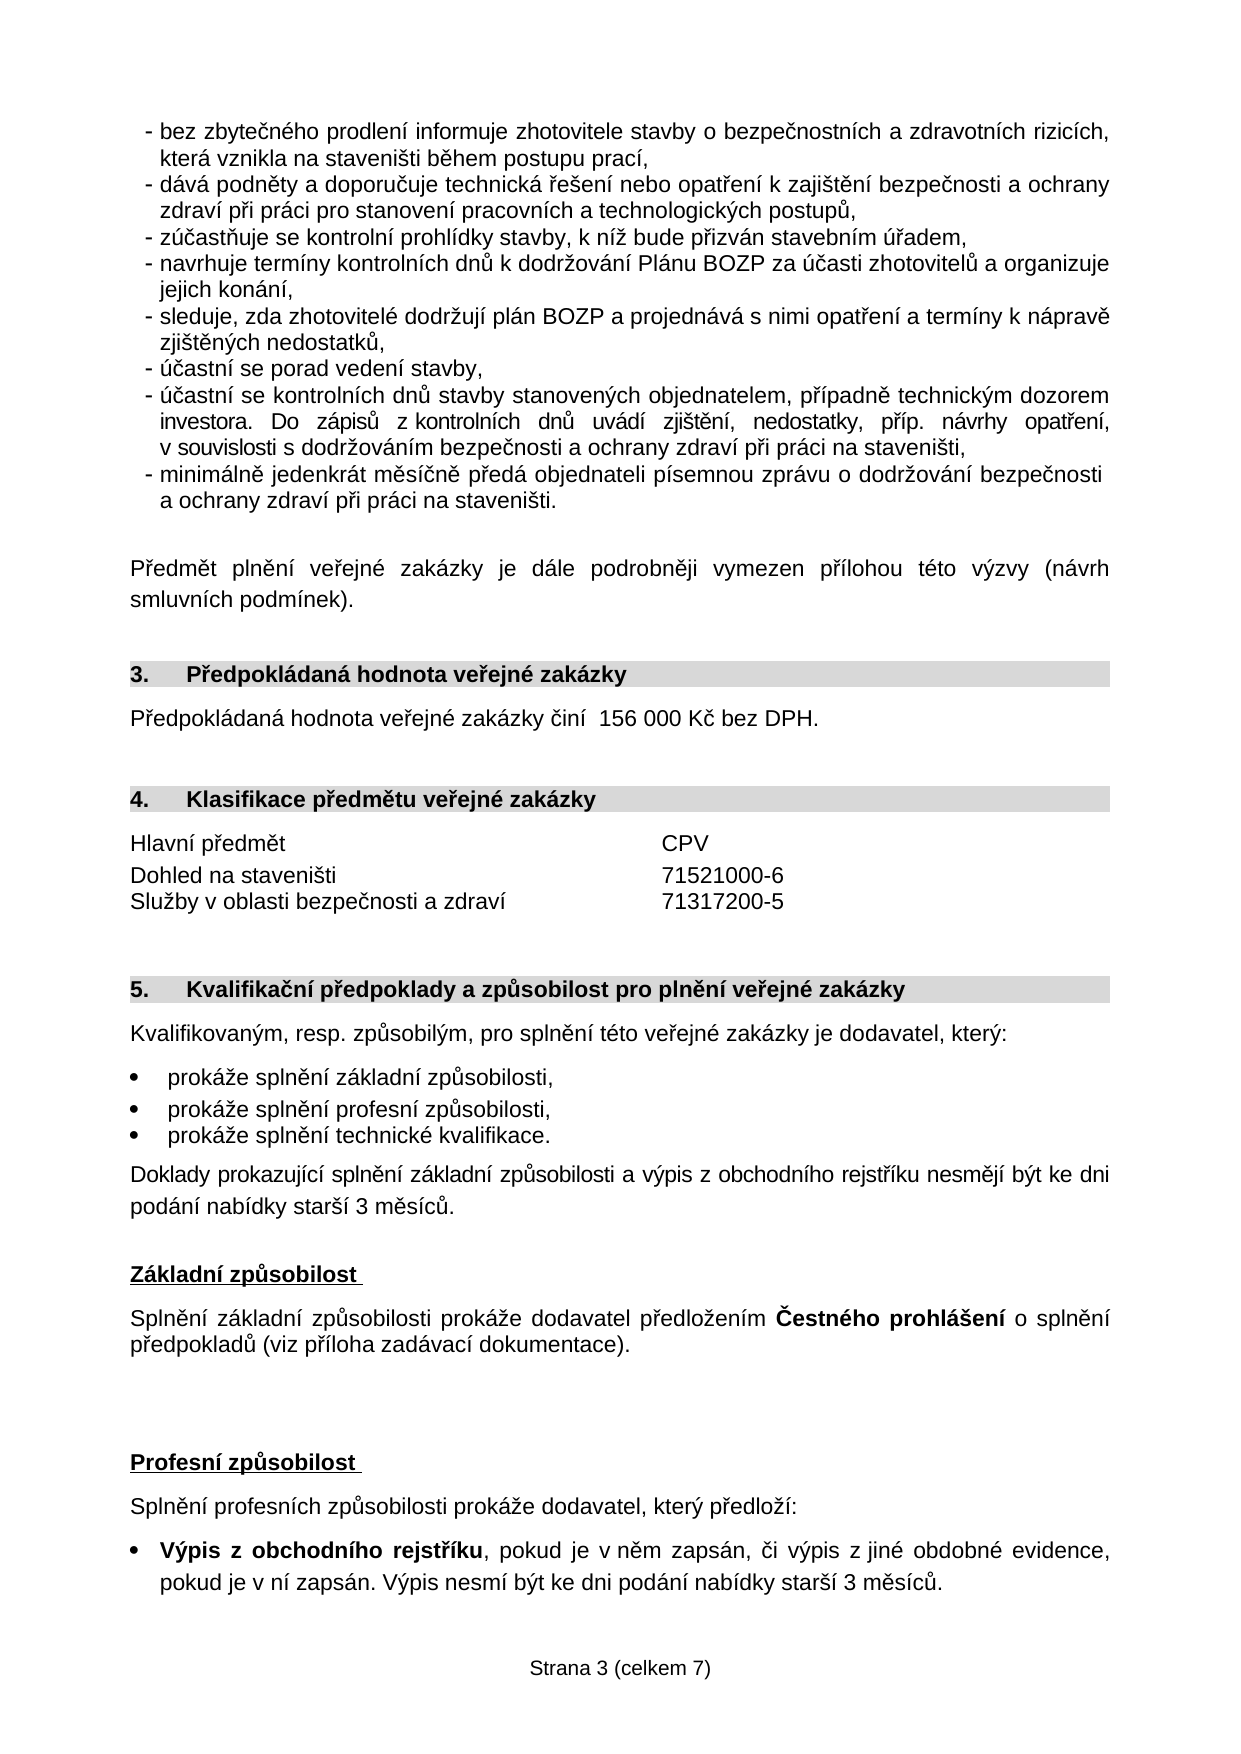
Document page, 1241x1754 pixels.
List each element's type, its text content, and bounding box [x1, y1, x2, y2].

text Hlavní předmět CPV [130, 830, 1110, 857]
list navrhuje termíny kontrolních dnů k dodržování Plánu BOZP za účasti zhotovitelů a organizuje jejich konání, [145, 250, 1110, 303]
text Splnění profesních způsobilosti prokáže dodavatel, který předloží: [130, 1493, 1110, 1519]
title Klasifikace předmětu veřejné zakázky [130, 786, 1110, 812]
list účastní se porad vedení stavby, [145, 355, 1110, 382]
list sleduje, zda zhotovitelé dodržují plán BOZP a projednává s nimi opatření a termíny k nápravě zjištěných nedostatků, [145, 303, 1110, 355]
list Výpis z obchodního rejstříku, pokud je v něm zapsán, či výpis z jiné obdobné evidence, pokud je v ní zapsán. Výpis nesmí být ke dni podání nabídky starší 3 měsíců. [130, 1537, 1110, 1595]
list minimálně jedenkrát měsíčně předá objednateli písemnou zprávu o dodržování bezpečnosti a ochrany zdraví při práci na staveništi. [145, 461, 1110, 513]
text Služby v oblasti bezpečnosti a zdraví 71317200-5 [130, 888, 1110, 914]
title Předpokládaná hodnota veřejné zakázky [130, 661, 1110, 687]
list bez zbytečného prodlení informuje zhotovitele stavby o bezpečnostních a zdravotních rizicích, která vznikla na staveništi během postupu prací, [145, 118, 1110, 171]
list prokáže splnění technické kvalifikace. [130, 1122, 1110, 1149]
list prokáže splnění základní způsobilosti, [130, 1064, 1110, 1091]
list zúčastňuje se kontrolní prohlídky stavby, k níž bude přizván stavebním úřadem, [145, 223, 1110, 250]
text Dohled na staveništi 71521000-6 [130, 862, 1110, 888]
list účastní se kontrolních dnů stavby stanovených objednatelem, případně technickým dozorem investora. Do zápisů z kontrolních dnů uvádí zjištění, nedostatky, příp. návrhy opatření, v souvislosti s dodržováním bezpečnosti a ochrany zdraví při práci na staveništi, [145, 382, 1110, 461]
list dává podněty a doporučuje technická řešení nebo opatření k zajištění bezpečnosti a ochrany zdraví při práci pro stanovení pracovních a technologických postupů, [145, 171, 1110, 223]
list Profesní způsobilost [130, 1449, 1110, 1476]
list Základní způsobilost [130, 1261, 1110, 1287]
title Předmět plnění veřejné zakázky je dále podrobněji vymezen přílohou této výzvy (návrh smluvních podmínek). [130, 555, 1110, 613]
text Doklady prokazující splnění základní způsobilosti a výpis z obchodního rejstříku nesmějí být ke dni podání nabídky starší 3 měsíců. [130, 1161, 1110, 1219]
title Kvalifikační předpoklady a způsobilost pro plnění veřejné zakázky [130, 976, 1110, 1003]
text Předpokládaná hodnota veřejné zakázky činí 156 000 Kč bez DPH. [130, 705, 1110, 731]
text Splnění základní způsobilosti prokáže dodavatel předložením Čestného prohlášení o splnění předpokladů (viz příloha zadávací dokumentace). [130, 1305, 1110, 1358]
list prokáže splnění profesní způsobilosti, [130, 1096, 1110, 1122]
text Kvalifikovaným, resp. způsobilým, pro splnění této veřejné zakázky je dodavatel, který: [130, 1020, 1110, 1047]
